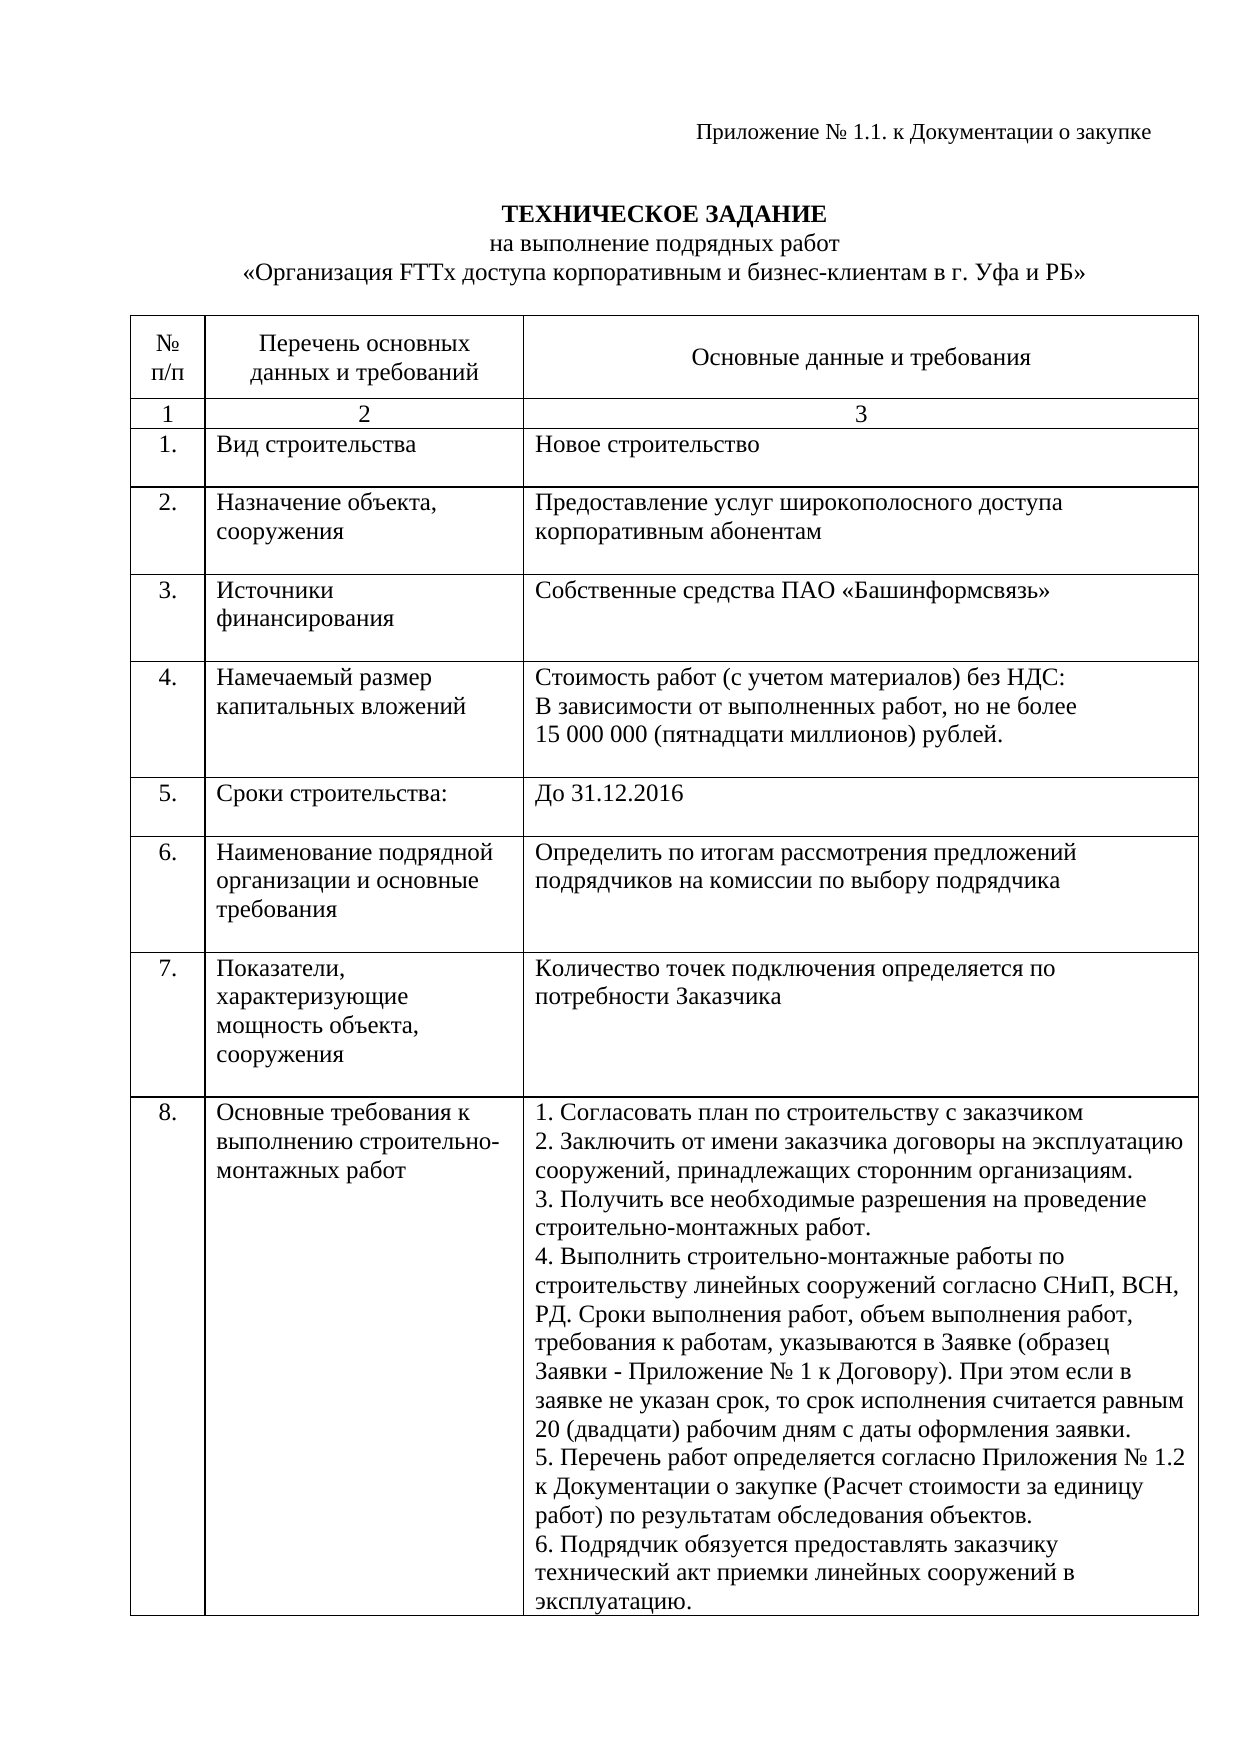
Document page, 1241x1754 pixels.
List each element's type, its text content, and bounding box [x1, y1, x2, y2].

table_cell 2. [131, 488, 204, 574]
table_cell 6. [131, 837, 204, 952]
table_cell Новое строительство [524, 429, 1198, 486]
table_cell Источники финансирования [206, 575, 523, 661]
table_cell 3 [524, 399, 1198, 428]
table_header № п/п [131, 316, 204, 398]
table_cell 7. [131, 953, 204, 1096]
table_cell Определить по итогам рассмотрения предложений подрядчиков на комиссии по выбору подрядчика [524, 837, 1198, 952]
table_cell Стоимость работ (с учетом материалов) без НДС: В зависимости от выполненных работ, но не более 15 000 000 (пятнадцати миллионов) рублей. [524, 662, 1198, 777]
table_cell 2 [206, 399, 523, 428]
text на выполнение подрядных работ [177, 228, 1152, 257]
text Приложение № 1.1. к Документации о закупке [177, 118, 1152, 144]
table_cell 1. [131, 429, 204, 486]
table_cell Показатели, характеризующие мощность объекта, сооружения [206, 953, 523, 1096]
table_cell Назначение объекта, сооружения [206, 488, 523, 574]
table_cell Наименование подрядной организации и основные требования [206, 837, 523, 952]
text ТЕХНИЧЕСКОЕ ЗАДАНИЕ [177, 199, 1152, 228]
table_cell 8. [131, 1098, 204, 1615]
table_cell 4. [131, 662, 204, 777]
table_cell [524, 1098, 1198, 1615]
table_cell Количество точек подключения определяется по потребности Заказчика [524, 953, 1198, 1096]
table_header Перечень основных данных и требований [206, 316, 523, 398]
table_cell 5. [131, 778, 204, 836]
table_header Основные данные и требования [524, 316, 1198, 398]
table_cell Сроки строительства: [206, 778, 523, 836]
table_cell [206, 1098, 523, 1615]
table_cell 3. [131, 575, 204, 661]
table_cell Вид строительства [206, 429, 523, 486]
text «Организация FTTx доступа корпоративным и бизнес-клиентам в г. Уфа и РБ» [177, 257, 1152, 286]
table_cell До 31.12.2016 [524, 778, 1198, 836]
table_cell Собственные средства ПАО «Башинформсвязь» [524, 575, 1198, 661]
table_cell Намечаемый размер капитальных вложений [206, 662, 523, 777]
table_cell 1 [131, 399, 204, 428]
table_cell Предоставление услуг широкополосного доступа корпоративным абонентам [524, 488, 1198, 574]
